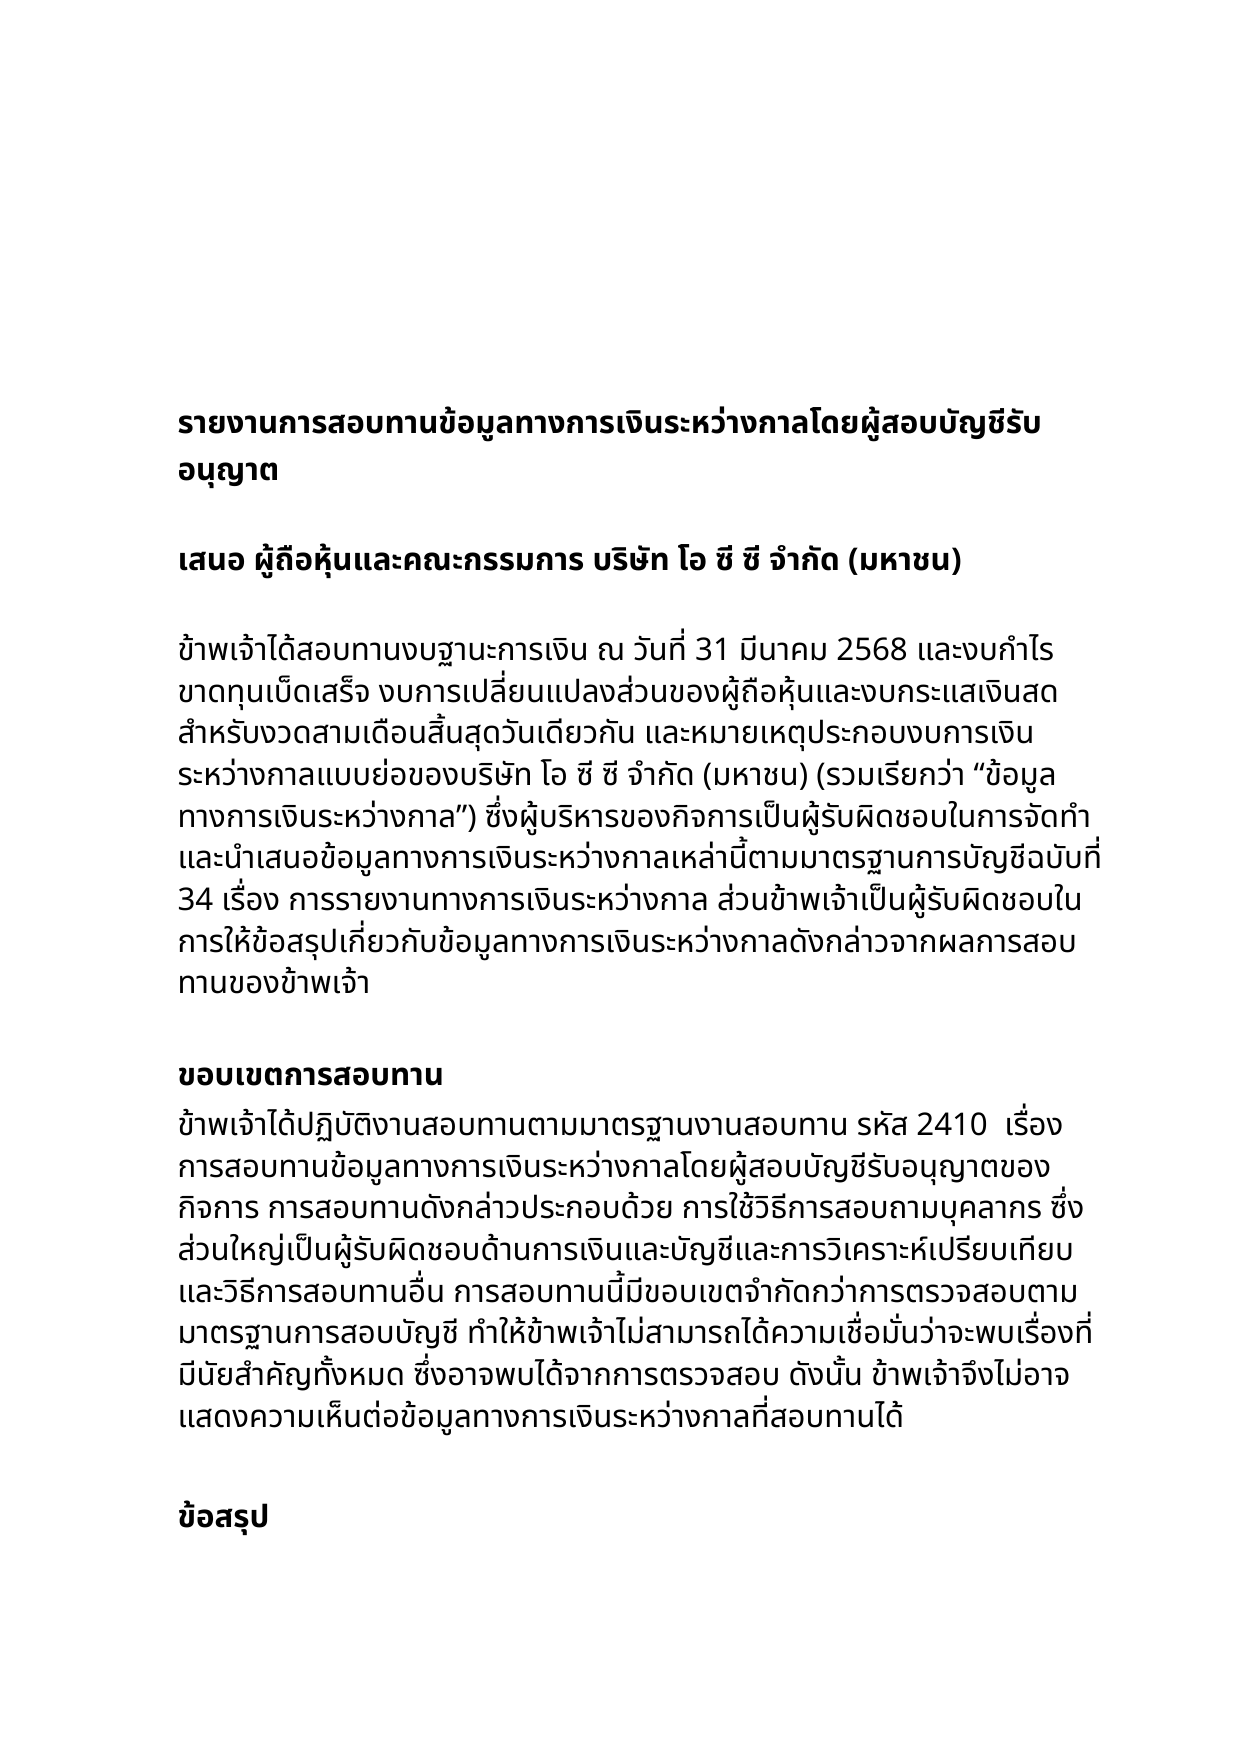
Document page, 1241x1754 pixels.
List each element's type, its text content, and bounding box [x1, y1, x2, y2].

text เสนอ ผู้ถือหุ้นและคณะกรรมการ บริษัท โอ ซี ซี จำกัด (มหาชน) [177, 537, 1107, 584]
text รายงานการสอบทานข้อมูลทางการเงินระหว่างกาลโดยผู้สอบบัญชีรับอนุญาต [177, 400, 1107, 494]
text ข้อสรุป [177, 1494, 1107, 1535]
text ข้าพเจ้าได้สอบทานงบฐานะการเงิน ณ วันที่ 31 มีนาคม 2568 และงบกำไรขาดทุนเบ็ดเสร็จ งบการเปลี่ยนแปลงส่วนของผู้ถือหุ้นและงบกระแสเงินสดสำหรับงวดสามเดือนสิ้นสุดวันเดียวกัน และหมายเหตุประกอบงบการเงินระหว่างกาลแบบย่อของบริษัท โอ ซี ซี จำกัด (มหาชน) (รวมเรียกว่า “ข้อมูลทางการเงินระหว่างกาล”) ซึ่งผู้บริหารของกิจการเป็นผู้รับผิดชอบในการจัดทำและนำเสนอข้อมูลทางการเงินระหว่างกาลเหล่านี้ตามมาตรฐานการบัญชีฉบับที่ 34 เรื่อง การรายงานทางการเงินระหว่างกาล ส่วนข้าพเจ้าเป็นผู้รับผิดชอบในการให้ข้อสรุปเกี่ยวกับข้อมูลทางการเงินระหว่างกาลดังกล่าวจากผลการสอบทานของข้าพเจ้า [177, 627, 1107, 1002]
text ข้าพเจ้าได้ปฏิบัติงานสอบทานตามมาตรฐานงานสอบทาน รหัส 2410 เรื่อง การสอบทานข้อมูลทางการเงินระหว่างกาลโดยผู้สอบบัญชีรับอนุญาตของกิจการ การสอบทานดังกล่าวประกอบด้วย การใช้วิธีการสอบถามบุคลากร ซึ่งส่วนใหญ่เป็นผู้รับผิดชอบด้านการเงินและบัญชีและการวิเคราะห์เปรียบเทียบและวิธีการสอบทานอื่น การสอบทานนี้มีขอบเขตจำกัดกว่าการตรวจสอบตามมาตรฐานการสอบบัญชี ทำให้ข้าพเจ้าไม่สามารถได้ความเชื่อมั่นว่าจะพบเรื่องที่มีนัยสำคัญทั้งหมด ซึ่งอาจพบได้จากการตรวจสอบ ดังนั้น ข้าพเจ้าจึงไม่อาจแสดงความเห็นต่อข้อมูลทางการเงินระหว่างกาลที่สอบทานได้ [177, 1102, 1107, 1435]
text ขอบเขตการสอบทาน [177, 1052, 1107, 1094]
